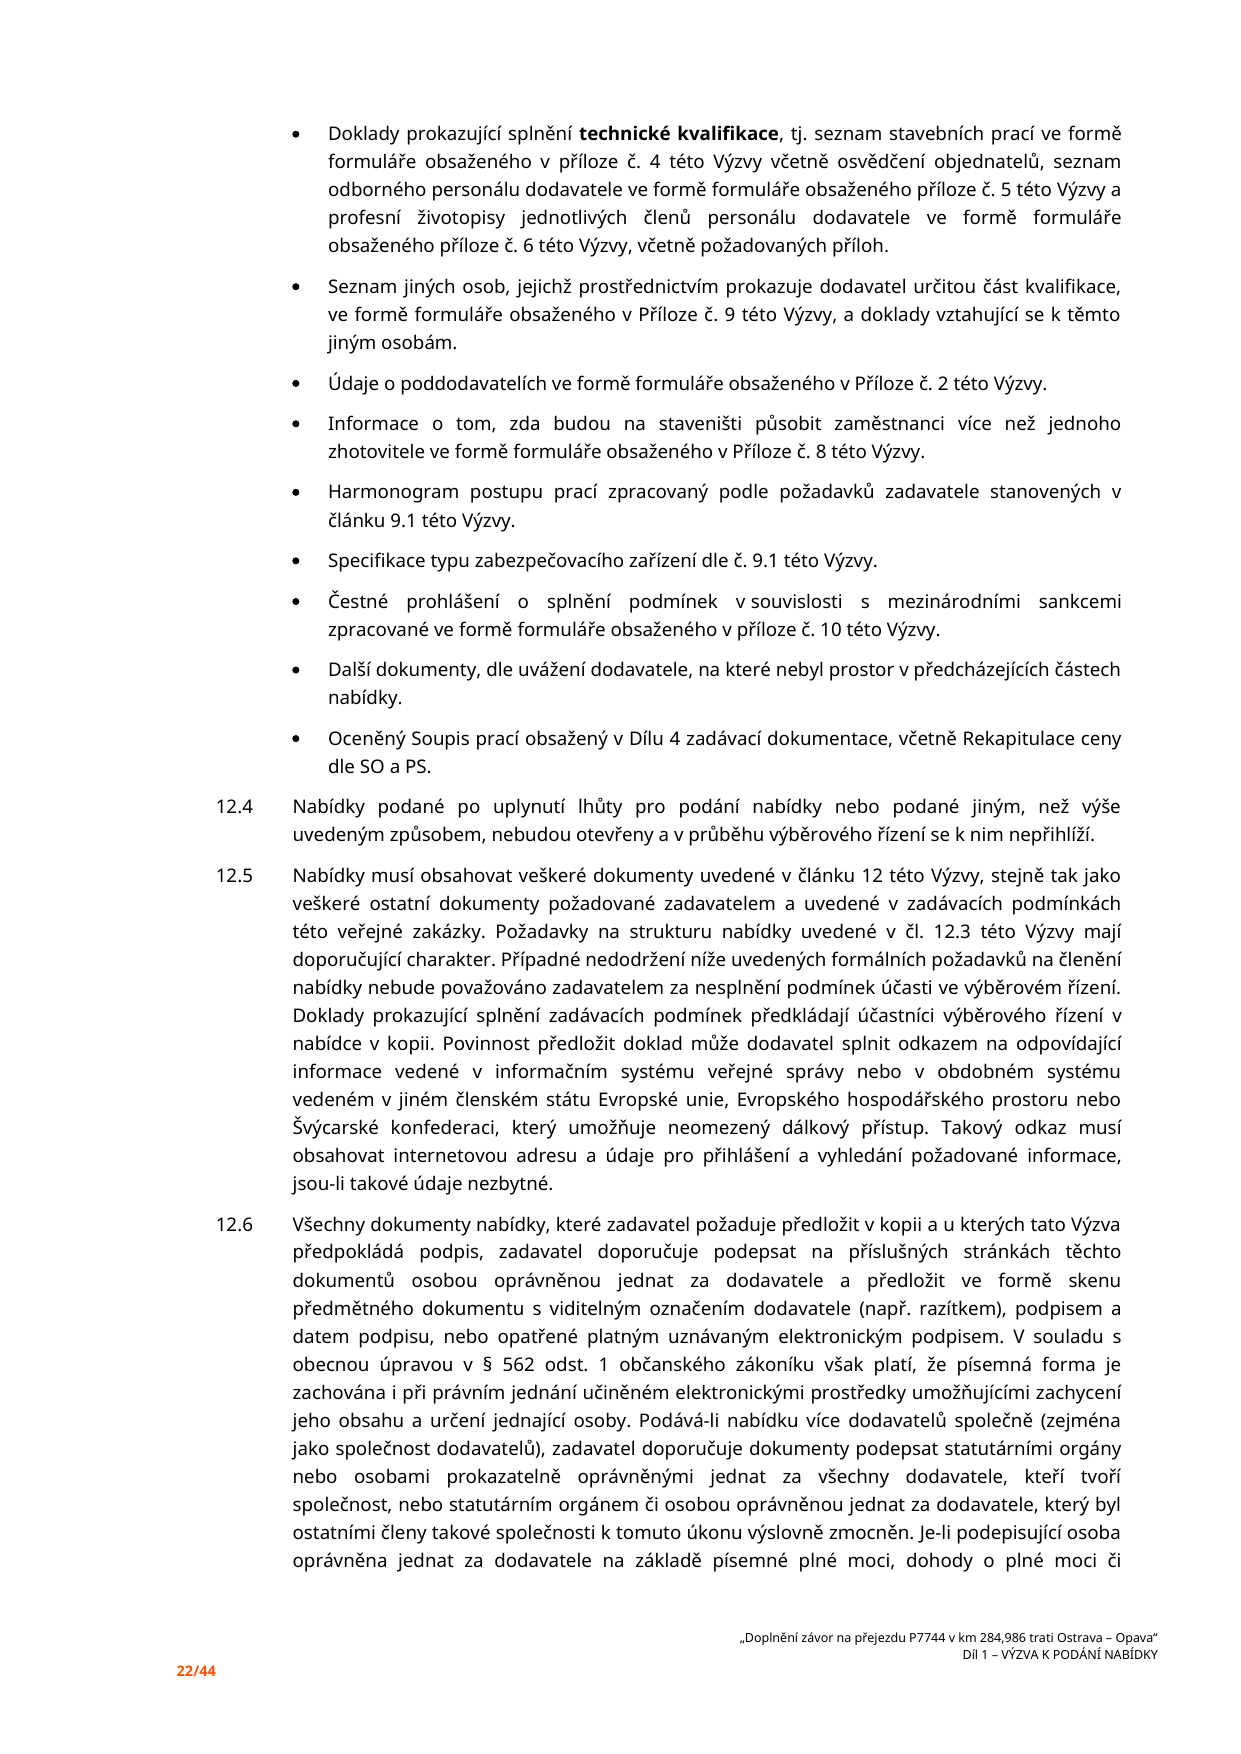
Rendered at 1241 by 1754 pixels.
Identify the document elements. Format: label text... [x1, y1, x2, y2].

text Nabídky podané po uplynutí lhůty pro podání nabídky nebo podané jiným, než výše uvedeným způsobem, nebudou otevřeny a v průběhu výběrového řízení se k nim nepřihlíží. [216, 793, 1122, 847]
text Informace o tom, zda budou na staveništi působit zaměstnanci více než jednoho zhotovitele ve formě formuláře obsaženého v Příloze č. 8 této Výzvy. [292, 410, 1122, 464]
text Oceněný Soupis prací obsažený v Dílu 4 zadávací dokumentace, včetně Rekapitulace ceny dle SO a PS. [292, 725, 1122, 778]
text Seznam jiných osob, jejichž prostřednictvím prokazuje dodavatel určitou část kvalifikace, ve formě formuláře obsaženého v Příloze č. 9 této Výzvy, a doklady vztahující se k těmto jiným osobám. [292, 273, 1122, 355]
text Další dokumenty, dle uvážení dodavatele, na které nebyl prostor v předcházejících částech nabídky. [292, 656, 1122, 710]
text Harmonogram postupu prací zpracovaný podle požadavků zadavatele stanovených v článku 9.1 této Výzvy. [292, 479, 1122, 532]
text Údaje o poddodavatelích ve formě formuláře obsaženého v Příloze č. 2 této Výzvy. [292, 370, 1122, 395]
text Nabídky musí obsahovat veškeré dokumenty uvedené v článku 12 této Výzvy, stejně tak jako veškeré ostatní dokumenty požadované zadavatelem a uvedené v zadávacích podmínkách této veřejné zakázky. Požadavky na strukturu nabídky uvedené v čl. 12.3 této Výzvy mají doporučující charakter. Případné nedodržení níže uvedených formálních požadavků na členění nabídky nebude považováno zadavatelem za nesplnění podmínek účasti ve výběrovém řízení. Doklady prokazující splnění zadávacích podmínek předkládají účastníci výběrového řízení v nabídce v kopii. Povinnost předložit doklad může dodavatel splnit odkazem na odpovídající informace vedené v informačním systému veřejné správy nebo v obdobném systému vedeném v jiném členském státu Evropské unie, Evropského hospodářského prostoru nebo Švýcarské konfederaci, který umožňuje neomezený dálkový přístup. Takový odkaz musí obsahovat internetovou adresu a údaje pro přihlášení a vyhledání požadované informace, jsou-li takové údaje nezbytné. [216, 862, 1122, 1196]
text Čestné prohlášení o splnění podmínek v souvislosti s mezinárodními sankcemi zpracované ve formě formuláře obsaženého v příloze č. 10 této Výzvy. [292, 588, 1122, 641]
text Specifikace typu zabezpečovacího zařízení dle č. 9.1 této Výzvy. [292, 547, 1122, 573]
text Doklady prokazující splnění technické kvalifikace, tj. seznam stavebních prací ve formě formuláře obsaženého v příloze č. 4 této Výzvy včetně osvědčení objednatelů, seznam odborného personálu dodavatele ve formě formuláře obsaženého příloze č. 5 této Výzvy a profesní životopisy jednotlivých členů personálu dodavatele ve formě formuláře obsaženého příloze č. 6 této Výzvy, včetně požadovaných příloh. [292, 121, 1122, 258]
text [216, 1211, 1122, 1573]
